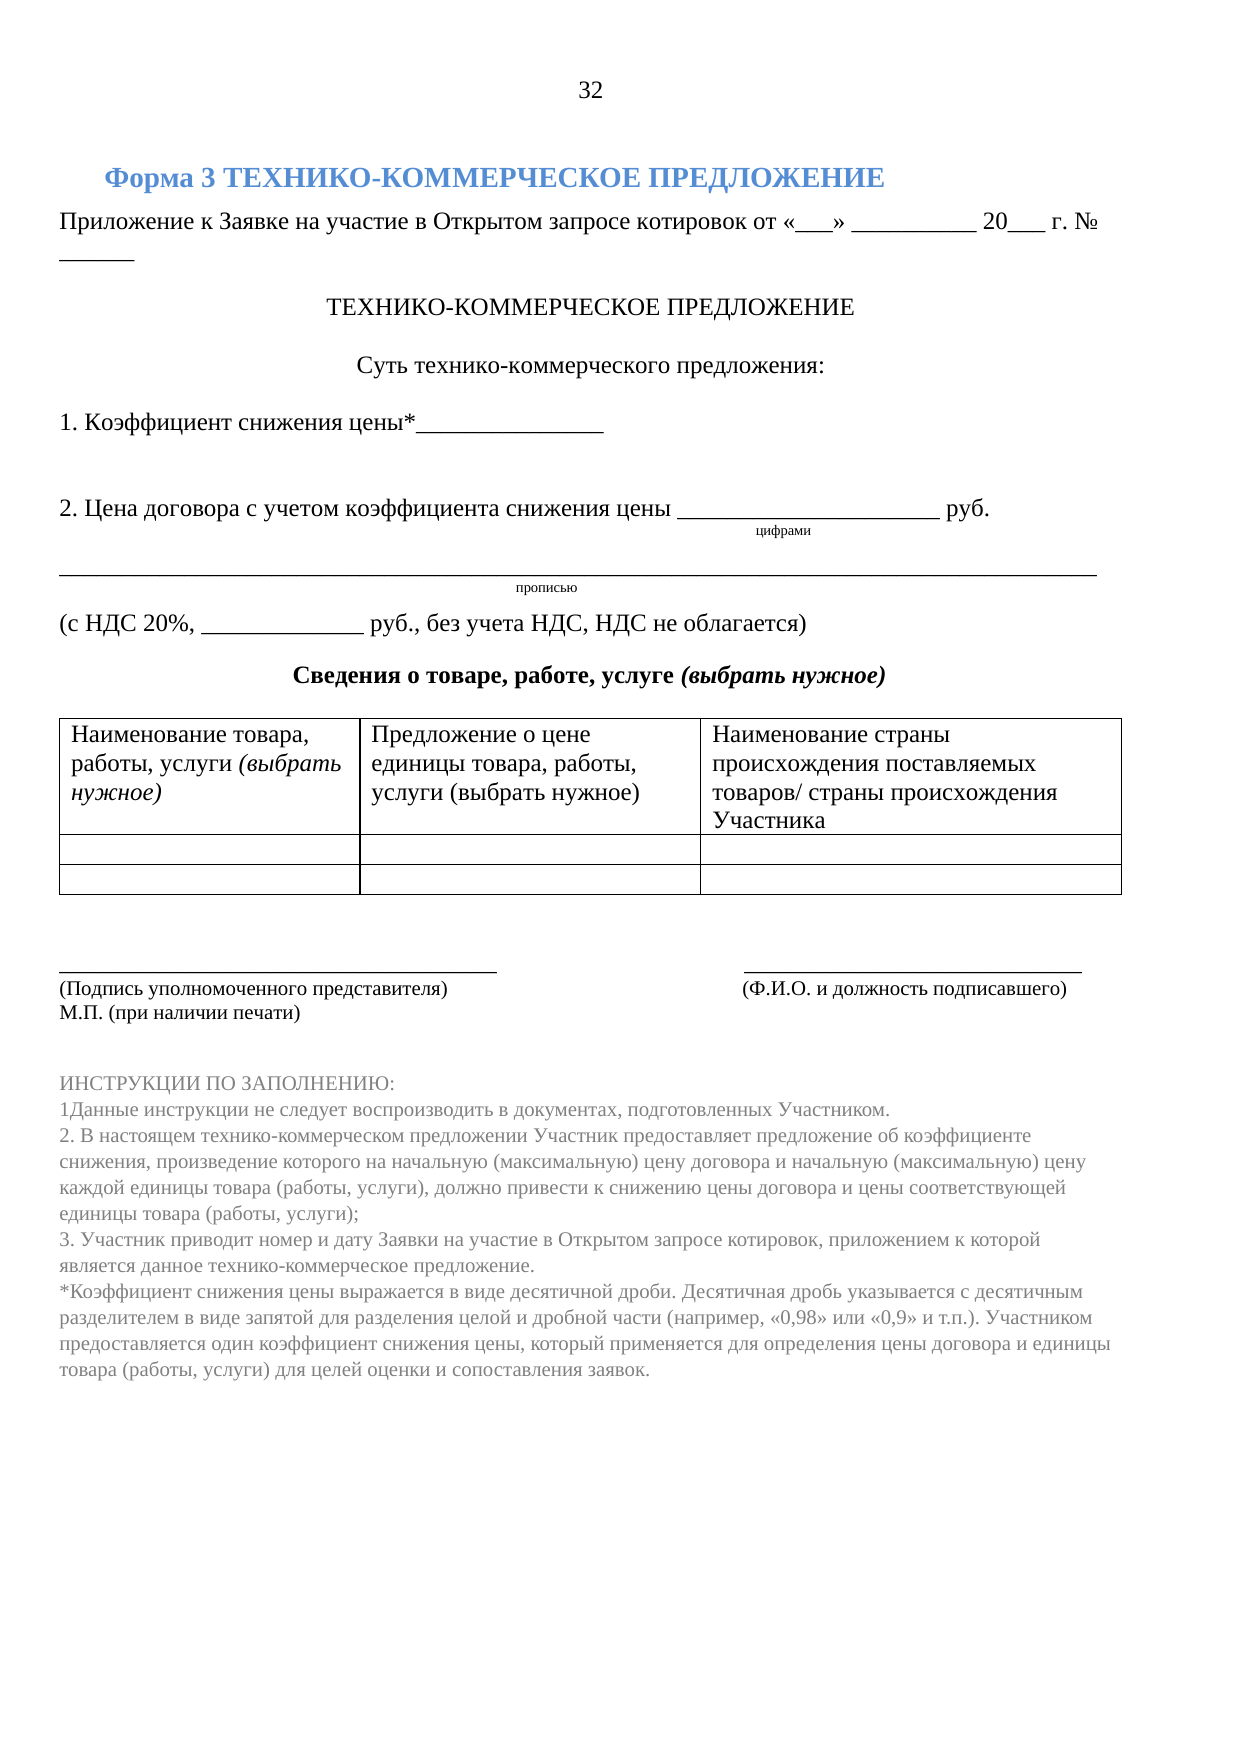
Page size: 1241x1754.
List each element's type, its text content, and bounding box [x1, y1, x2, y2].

text ___________________________________ ___________________________ [59, 947, 1122, 976]
text 1. Коэффициент снижения цены*_______________ [59, 407, 1122, 436]
table_cell [701, 865, 1121, 894]
text М.П. (при наличии печати) [59, 1000, 1122, 1024]
table_header Наименование страны происхождения поставляемых товаров/ страны происхождения Участника [701, 719, 1121, 834]
text ИНСТРУКЦИИ ПО ЗАПОЛНЕНИЮ: [59, 1071, 1122, 1095]
table_cell [361, 835, 700, 864]
text 2. В настоящем технико-коммерческом предложении Участник предоставляет предложение об коэффициенте снижения, произведение которого на начальную (максимальную) цену договора и начальную (максимальную) цену каждой единицы товара (работы, услуги), должно привести к снижению цены договора и цены соответствующей единицы товара (работы, услуги); [59, 1123, 1122, 1225]
text 3. Участник приводит номер и дату Заявки на участие в Открытом запросе котировок, приложением к которой является данное технико-коммерческое предложение. [59, 1227, 1122, 1277]
text Приложение к Заявке на участие в Открытом запросе котировок от «___» __________ 20___ г. № ______ [59, 206, 1122, 263]
table_cell [361, 865, 700, 894]
text прописью [59, 579, 1122, 608]
table_cell [60, 835, 359, 864]
table_header Предложение о цене единицы товара, работы, услуги (выбрать нужное) [361, 719, 700, 834]
table_header Наименование товара, работы, услуги (выбрать нужное) [60, 719, 359, 834]
text Форма 3 ТЕХНИКО-КОММЕРЧЕСКОЕ ПРЕДЛОЖЕНИЕ [104, 160, 1122, 193]
text *Коэффициент снижения цены выражается в виде десятичной дроби. Десятичная дробь указывается с десятичным разделителем в виде запятой для разделения целой и дробной части (например, «0,98» или «0,9» и т.п.). Участником предоставляется один коэффициент снижения цены, который применяется для определения цены договора и единицы товара (работы, услуги) для целей оценки и сопоставления заявок. [59, 1279, 1122, 1381]
text 2. Цена договора с учетом коэффициента снижения цены _____________________ руб. [59, 493, 1122, 521]
text ТЕХНИКО-КОММЕРЧЕСКОЕ ПРЕДЛОЖЕНИЕ [59, 292, 1122, 321]
text цифрами [649, 521, 1122, 550]
text Суть технико-коммерческого предложения: [59, 350, 1122, 378]
text 1Данные инструкции не следует воспроизводить в документах, подготовленных Участником. [59, 1097, 1122, 1121]
table_cell [60, 865, 359, 894]
text ___________________________________________________________________________________ [59, 550, 1122, 579]
text (с НДС 20%, _____________ руб., без учета НДС, НДС не облагается) [59, 608, 1122, 636]
table_cell [701, 835, 1121, 864]
text Сведения о товаре, работе, услуге (выбрать нужное) [59, 661, 1122, 689]
text (Подпись уполномоченного представителя) (Ф.И.О. и должность подписавшего) [59, 976, 1122, 1000]
